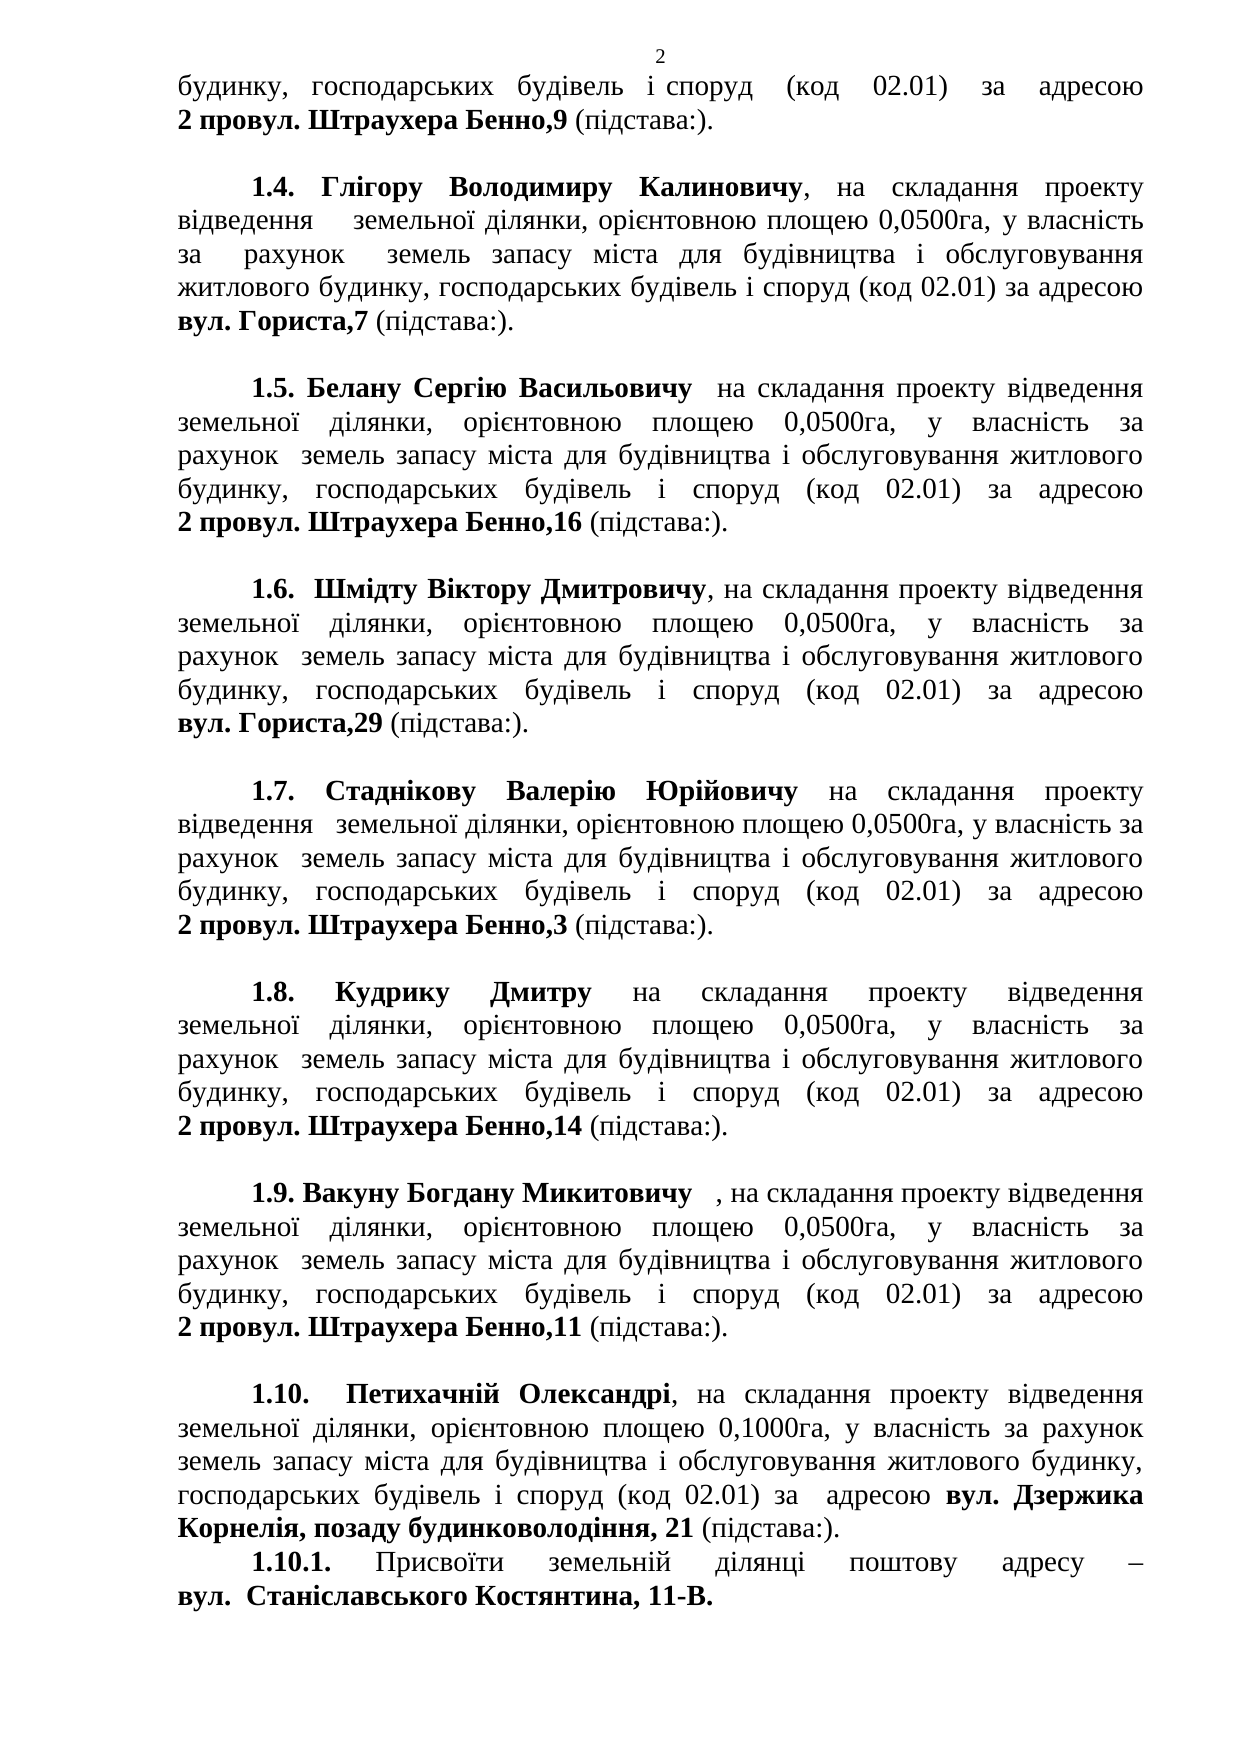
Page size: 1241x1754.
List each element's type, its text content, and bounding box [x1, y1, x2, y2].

text 1.7. Стаднікову Валерію Юрійовичу на складання проекту відведення земельної ділянки, орієнтовною площею 0,0500га, у власність за рахунок земель запасу міста для будівництва і обслуговування житлового будинку, господарських будівель і споруд (код 02.01) за адресою 2 провул. Штраухера Бенно,3 (підстава:). [177, 773, 1144, 940]
text 1.10. Петихачній Олександрі, на складання проекту відведення земельної ділянки, орієнтовною площею 0,1000га, у власність за рахунок земель запасу міста для будівництва і обслуговування житлового будинку, господарських будівель і споруд (код 02.01) за адресою вул. Дзержика Корнелія, позаду будинковолодіння, 21 (підстава:). [177, 1376, 1144, 1544]
text 1.5. Белану Сергію Васильовичу на складання проекту відведення земельної ділянки, орієнтовною площею 0,0500га, у власність за рахунок земель запасу міста для будівництва і обслуговування житлового будинку, господарських будівель і споруд (код 02.01) за адресою 2 провул. Штраухера Бенно,16 (підстава:). [177, 370, 1144, 538]
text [177, 68, 1144, 135]
text 1.4. Глігору Володимиру Калиновичу, на складання проекту відведення земельної ділянки, орієнтовною площею 0,0500га, у власність за рахунок земель запасу міста для будівництва і обслуговування житлового будинку, господарських будівель і споруд (код 02.01) за адресою вул. Гориста,7 (підстава:). [177, 169, 1144, 337]
text 1.9. Вакуну Богдану Микитовичу , на складання проекту відведення земельної ділянки, орієнтовною площею 0,0500га, у власність за рахунок земель запасу міста для будівництва і обслуговування житлового будинку, господарських будівель і споруд (код 02.01) за адресою 2 провул. Штраухера Бенно,11 (підстава:). [177, 1175, 1144, 1343]
text 1.10.1. Присвоїти земельній ділянці поштову адресу – вул. Станіславського Костянтина, 11-В. [177, 1544, 1144, 1611]
text 1.8. Кудрику Дмитру на складання проекту відведення земельної ділянки, орієнтовною площею 0,0500га, у власність за рахунок земель запасу міста для будівництва і обслуговування житлового будинку, господарських будівель і споруд (код 02.01) за адресою 2 провул. Штраухера Бенно,14 (підстава:). [177, 974, 1144, 1142]
text 1.6. Шмідту Віктору Дмитровичу, на складання проекту відведення земельної ділянки, орієнтовною площею 0,0500га, у власність за рахунок земель запасу міста для будівництва і обслуговування житлового будинку, господарських будівель і споруд (код 02.01) за адресою вул. Гориста,29 (підстава:). [177, 571, 1144, 739]
